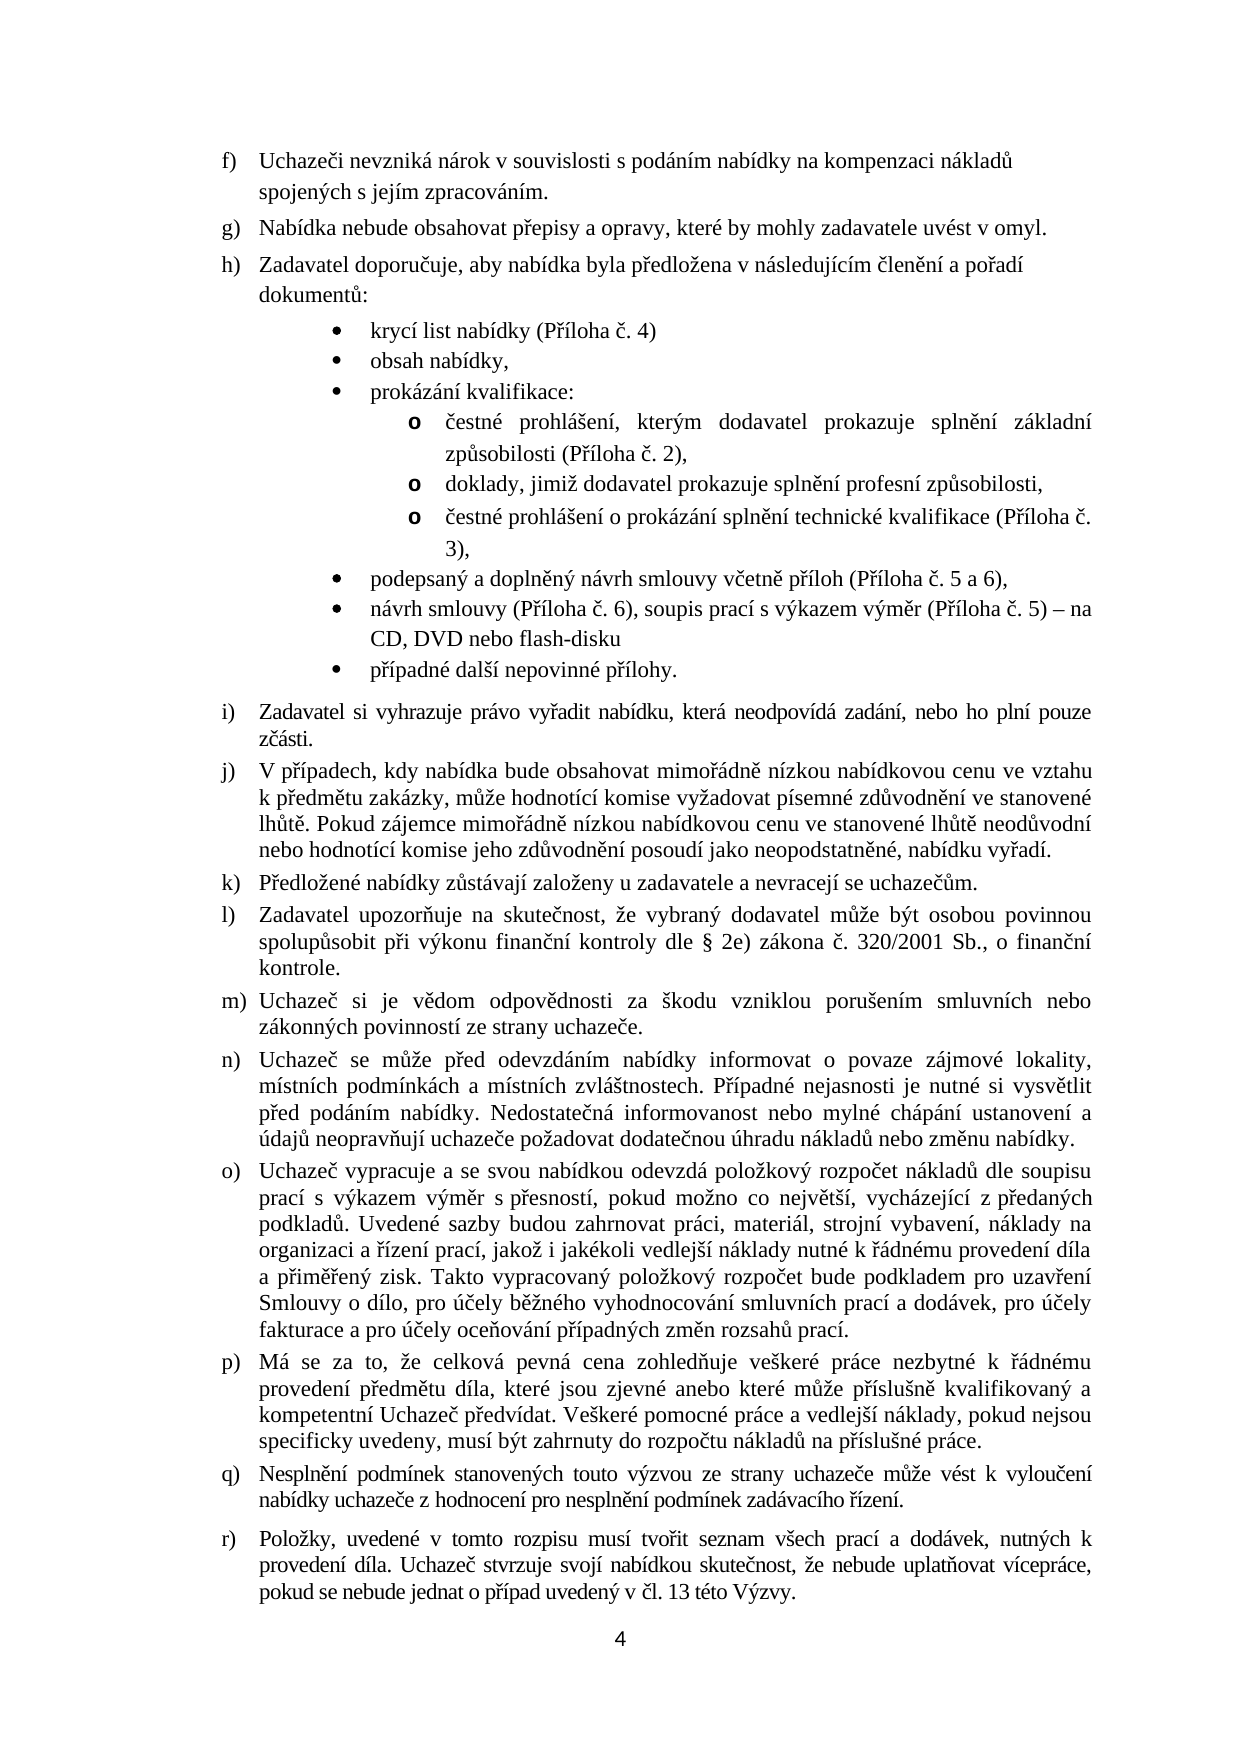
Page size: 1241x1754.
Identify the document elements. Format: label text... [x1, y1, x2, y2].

list Uchazeč si je vědom odpovědnosti za škodu vzniklou porušením smluvních nebo zákonných povinností ze strany uchazeče. [221, 987, 1093, 1039]
list Nesplnění podmínek stanovených touto výzvou ze strany uchazeče může vést k vyloučení nabídky uchazeče z hodnocení pro nesplnění podmínek zadávacího řízení. [221, 1460, 1093, 1513]
list čestné prohlášení, kterým dodavatel prokazuje splnění základní způsobilosti (Příloha č. 2), [408, 408, 1093, 466]
list Zadavatel upozorňuje na skutečnost, že vybraný dodavatel může být osobou povinnou spolupůsobit při výkonu finanční kontroly dle § 2e) zákona č. 320/2001 Sb., o finanční kontrole. [221, 902, 1093, 981]
list prokázání kvalifikace: [333, 378, 1093, 404]
list Uchazeč se může před odevzdáním nabídky informovat o povaze zájmové lokality, místních podmínkách a místních zvláštnostech. Případné nejasnosti je nutné si vysvětlit před podáním nabídky. Nedostatečná informovanost nebo mylné chápání ustanovení a údajů neopravňují uchazeče požadovat dodatečnou úhradu nákladů nebo změnu nabídky. [221, 1046, 1093, 1151]
list Předložené nabídky zůstávají založeny u zadavatele a nevracejí se uchazečům. [221, 869, 1093, 895]
list návrh smlouvy (Příloha č. 6), soupis prací s výkazem výměr (Příloha č. 5) – na CD, DVD nebo flash-disku [333, 595, 1093, 652]
list krycí list nabídky (Příloha č. 4) [333, 317, 1093, 344]
list čestné prohlášení o prokázání splnění technické kvalifikace (Příloha č. 3), [408, 503, 1093, 561]
list Má se za to, že celková pevná cena zohledňuje veškeré práce nezbytné k řádnému provedení předmětu díla, které jsou zjevné anebo které může příslušně kvalifikovaný a kompetentní Uchazeč předvídat. Veškeré pomocné práce a vedlejší náklady, pokud nejsou specificky uvedeny, musí být zahrnuty do rozpočtu nákladů na příslušné práce. [221, 1348, 1093, 1454]
list V případech, kdy nabídka bude obsahovat mimořádně nízkou nabídkovou cenu ve vztahu k předmětu zakázky, může hodnotící komise vyžadovat písemné zdůvodnění ve stanovené lhůtě. Pokud zájemce mimořádně nízkou nabídkovou cenu ve stanovené lhůtě neodůvodní nebo hodnotící komise jeho zdůvodnění posoudí jako neopodstatněné, nabídku vyřadí. [221, 757, 1093, 863]
list Uchazeči nevzniká nárok v souvislosti s podáním nabídky na kompenzaci nákladů spojených s jejím zpracováním. [221, 148, 1093, 204]
list Nabídka nebude obsahovat přepisy a opravy, které by mohly zadavatele uvést v omyl. [221, 214, 1093, 241]
list Zadavatel si vyhrazuje právo vyřadit nabídku, která neodpovídá zadání, nebo ho plní pouze zčásti. [221, 698, 1093, 751]
list podepsaný a doplněný návrh smlouvy včetně příloh (Příloha č. 5 a 6), [333, 565, 1093, 591]
list obsah nabídky, [333, 348, 1093, 374]
list Položky, uvedené v tomto rozpisu musí tvořit seznam všech prací a dodávek, nutných k provedení díla. Uchazeč stvrzuje svojí nabídkou skutečnost, že nebude uplatňovat vícepráce, pokud se nebude jednat o případ uvedený v čl. 13 této Výzvy. [221, 1525, 1093, 1604]
list Zadavatel doporučuje, aby nabídka byla předložena v následujícím členění a pořadí dokumentů: [221, 251, 1093, 307]
list doklady, jimiž dodavatel prokazuje splnění profesní způsobilosti, [408, 470, 1093, 498]
list Uchazeč vypracuje a se svou nabídkou odevzdá položkový rozpočet nákladů dle soupisu prací s výkazem výměr s přesností, pokud možno co největší, vycházející z předaných podkladů. Uvedené sazby budou zahrnovat práci, materiál, strojní vybavení, náklady na organizaci a řízení prací, jakož i jakékoli vedlejší náklady nutné k řádnému provedení díla a přiměřený zisk. Takto vypracovaný položkový rozpočet bude podkladem pro uzavření Smlouvy o dílo, pro účely běžného vyhodnocování smluvních prací a dodávek, pro účely fakturace a pro účely oceňování případných změn rozsahů prací. [221, 1157, 1093, 1342]
list případné další nepovinné přílohy. [332, 656, 1093, 682]
